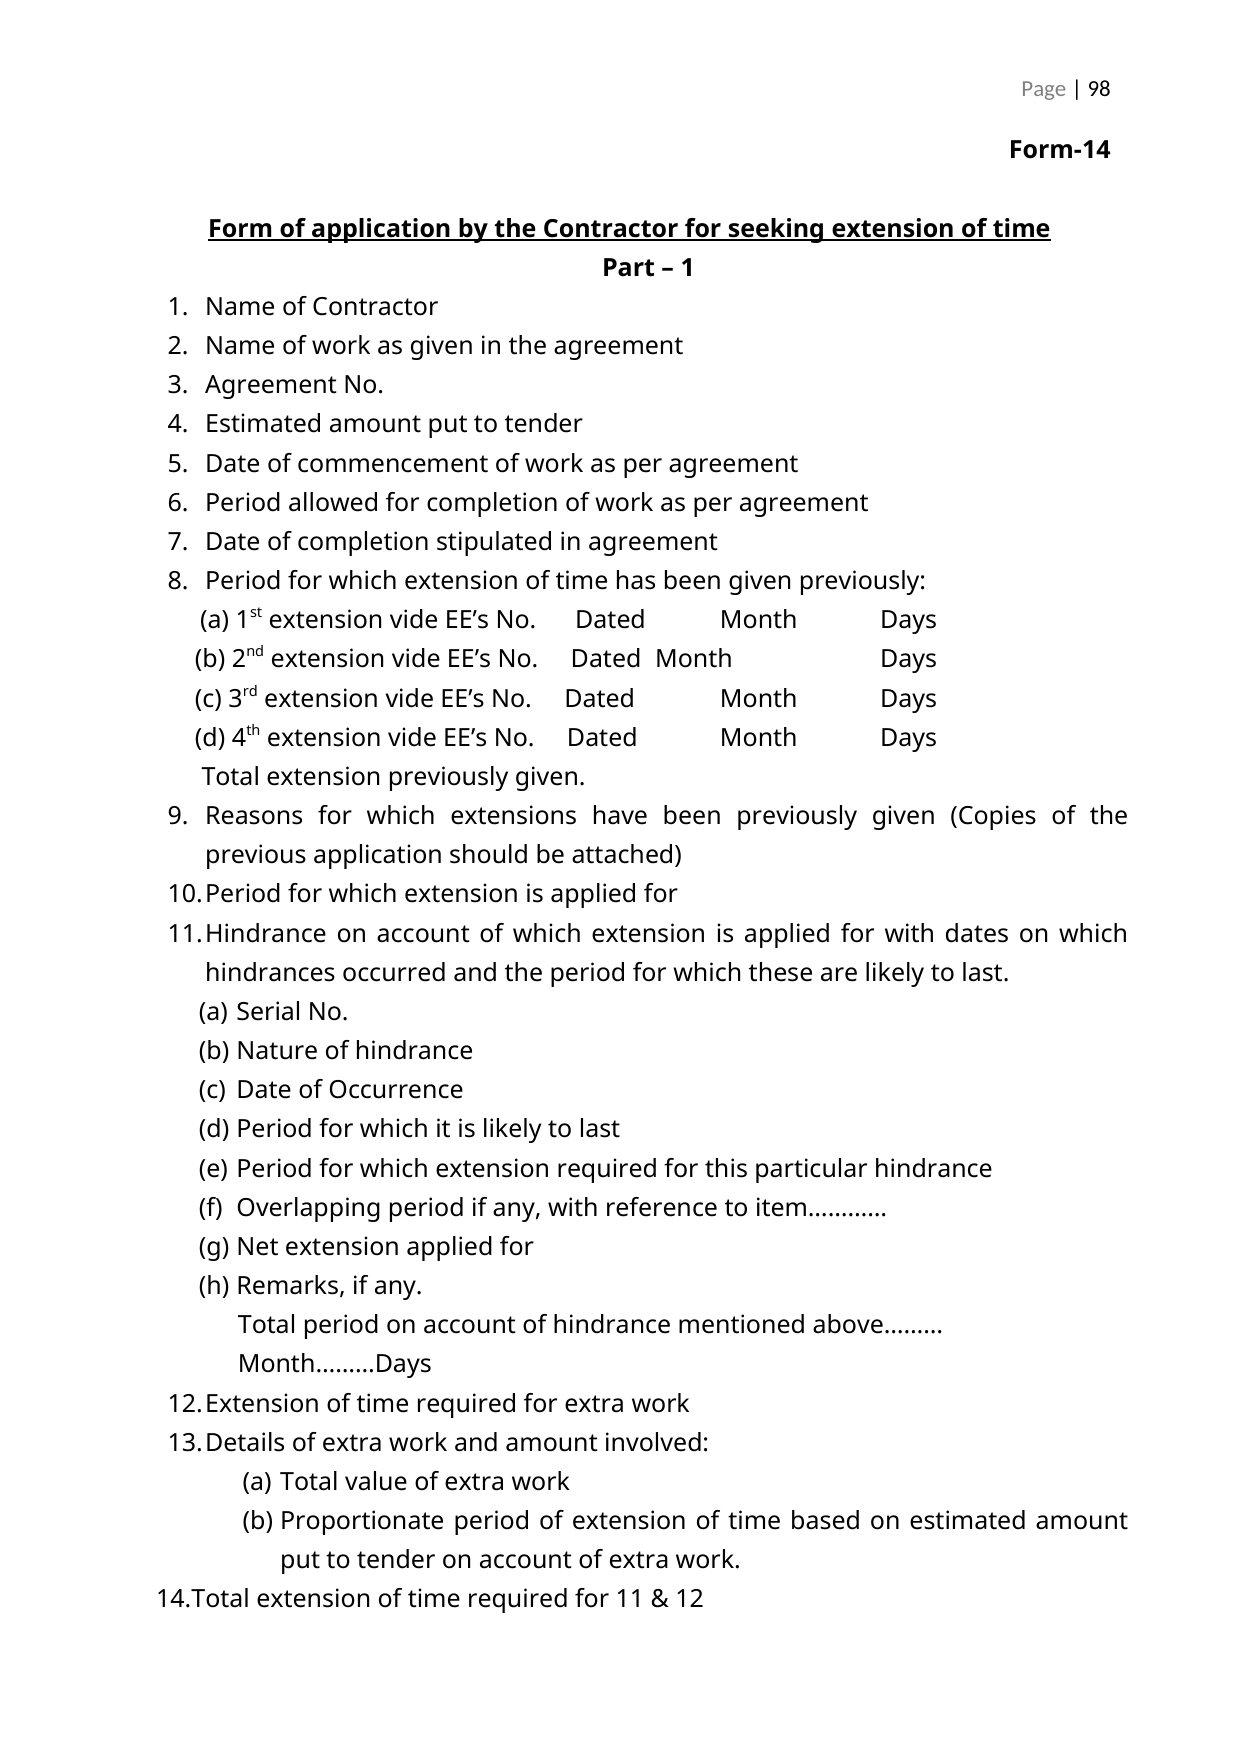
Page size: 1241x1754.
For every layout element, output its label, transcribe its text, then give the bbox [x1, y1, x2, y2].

list Reasons for which extensions have been previously given (Copies of the previous application should be attached) [167, 798, 1129, 871]
list Name of Contractor [167, 289, 1129, 323]
list Total value of extra work [242, 1464, 1129, 1498]
text (d) 4th extension vide EE’s No. Dated Month Days [130, 719, 1129, 753]
list Date of completion stipulated in agreement [167, 524, 1129, 558]
list Extension of time required for extra work [167, 1385, 1129, 1419]
list Remarks, if any. [199, 1268, 1129, 1302]
text Total period on account of hindrance mentioned above……… [199, 1307, 1129, 1341]
list Proportionate period of extension of time based on estimated amount put to tender on account of extra work. [242, 1503, 1129, 1576]
list Estimated amount put to tender [167, 406, 1129, 440]
text Part – 1 [167, 249, 1129, 283]
text Month………Days [199, 1346, 1129, 1380]
list Agreement No. [167, 367, 1129, 401]
text 14.Total extension of time required for 11 & 12 [130, 1581, 1129, 1615]
list Serial No. [199, 994, 1129, 1028]
text Total extension previously given. [130, 759, 1129, 793]
text (b) 2nd extension vide EE’s No. Dated Month Days [130, 641, 1129, 675]
list Date of Occurrence [199, 1072, 1129, 1106]
text (a) 1st extension vide EE’s No. Dated Month Days [167, 602, 1129, 636]
list Period for which extension of time has been given previously: [167, 563, 1129, 597]
list Overlapping period if any, with reference to item………… [199, 1189, 1129, 1223]
list Period for which extension is applied for [167, 876, 1129, 910]
list Name of work as given in the agreement [167, 328, 1129, 362]
text Form-14 [130, 132, 1110, 166]
text Form of application by the Contractor for seeking extension of time [130, 210, 1129, 244]
list Hindrance on account of which extension is applied for with dates on which hindrances occurred and the period for which these are likely to last. [167, 915, 1129, 988]
list Details of extra work and amount involved: [167, 1424, 1129, 1458]
text (c) 3rd extension vide EE’s No. Dated Month Days [130, 680, 1129, 714]
list Nature of hindrance [199, 1033, 1129, 1067]
list Period for which extension required for this particular hindrance [199, 1150, 1129, 1184]
list Period for which it is likely to last [199, 1111, 1129, 1145]
list Net extension applied for [199, 1229, 1129, 1263]
list Period allowed for completion of work as per agreement [167, 484, 1129, 518]
list Date of commencement of work as per agreement [167, 445, 1129, 479]
